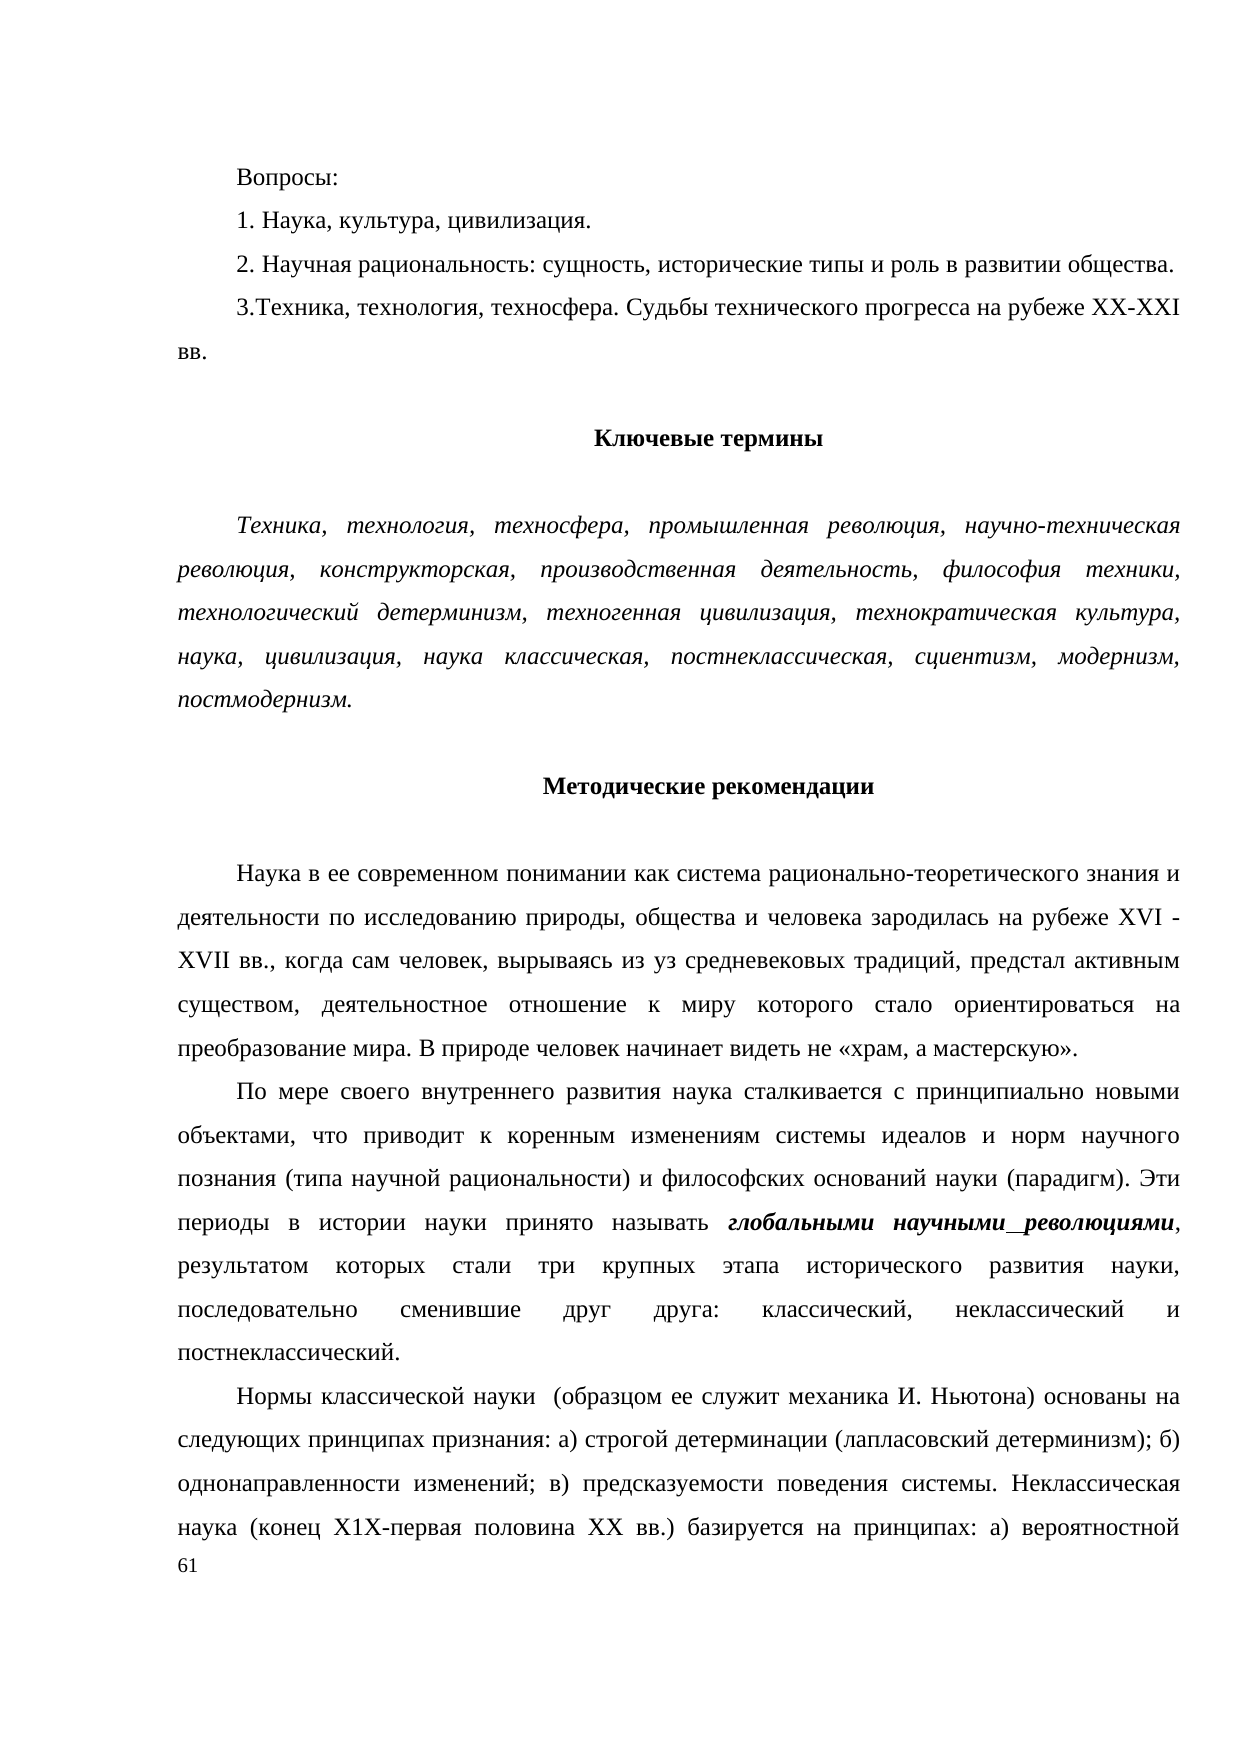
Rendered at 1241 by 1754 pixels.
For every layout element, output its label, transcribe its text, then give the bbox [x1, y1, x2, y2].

text По мере своего внутреннего развития наука сталкивается с принципиально новыми объектами, что приводит к коренным изменениям системы идеалов и норм научного познания (типа научной рациональности) и философских оснований науки (парадигм). Эти периоды в истории науки принято называть глобальными научными революциями, результатом которых стали три крупных этапа исторического развития науки, последовательно сменившие друг друга: классический, неклассический и постнеклассический. [177, 1076, 1181, 1366]
text 2. Научная рациональность: сущность, исторические типы и роль в развитии общества. [177, 249, 1181, 278]
text 1. Наука, культура, цивилизация. [177, 205, 1181, 234]
text 3.Техника, технология, техносфера. Судьбы технического прогресса на рубеже ХХ-ХХI вв. [177, 292, 1181, 365]
text Вопросы: [177, 162, 1181, 191]
text Техника, технология, техносфера, промышленная революция, научно-техническая революция, конструкторская, производственная деятельность, философия техники, технологический детерминизм, техногенная цивилизация, технократическая культура, наука, цивилизация, наука классическая, постнеклассическая, сциентизм, модернизм, постмодернизм. [177, 510, 1181, 713]
text Ключевые термины [177, 423, 1181, 452]
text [177, 1381, 1181, 1541]
text Наука в ее современном понимании как система рационально-теоретического знания и деятельности по исследованию природы, общества и человека зародилась на рубеже ХVI - ХVII вв., когда сам человек, вырываясь из уз средневековых традиций, предстал активным существом, деятельностное отношение к миру которого стало ориентироваться на преобразование мира. В природе человек начинает видеть не «храм, а мастерскую». [177, 858, 1181, 1062]
subtitle Методические рекомендации [177, 771, 1181, 800]
